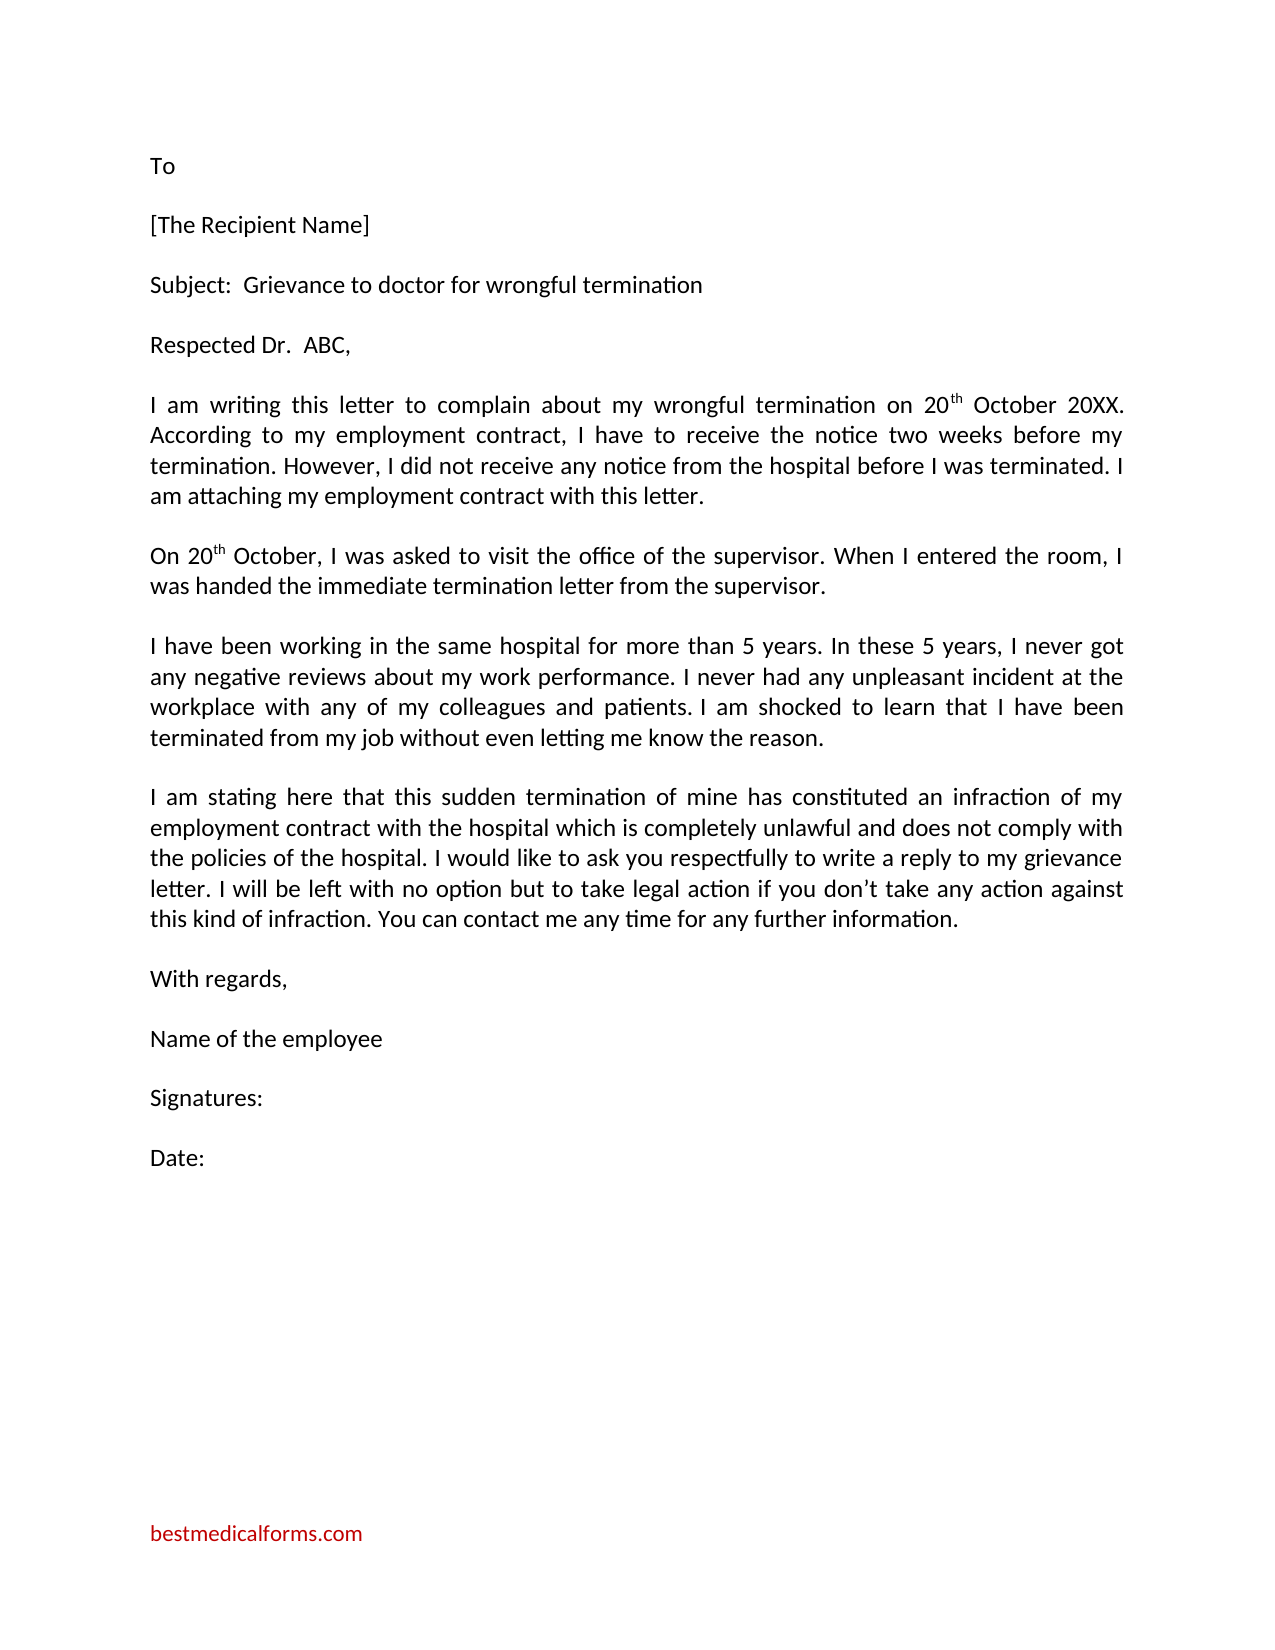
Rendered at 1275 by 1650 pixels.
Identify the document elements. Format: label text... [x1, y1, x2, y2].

text Respected Dr. ABC, [150, 329, 1125, 359]
text With regards, [150, 963, 1125, 994]
text [The Recipient Name] [150, 210, 1125, 240]
text On 20th October, I was asked to visit the office of the supervisor. When I entered the room, I was handed the immediate termination letter from the supervisor. [150, 540, 1125, 601]
text I am writing this letter to complain about my wrongful termination on 20th October 20XX. According to my employment contract, I have to receive the notice two weeks before my termination. However, I did not receive any notice from the hospital before I was terminated. I am attaching my employment contract with this letter. [150, 389, 1125, 511]
text Signatures: [150, 1083, 1125, 1113]
text Subject: Grievance to doctor for wrongful termination [150, 269, 1125, 300]
text Date: [150, 1142, 1125, 1173]
text I have been working in the same hospital for more than 5 years. In these 5 years, I never got any negative reviews about my work performance. I never had any unpleasant incident at the workplace with any of my colleagues and patients. I am shocked to learn that I have been terminated from my job without even letting me know the reason. [150, 630, 1125, 752]
text Name of the employee [150, 1023, 1125, 1053]
text To [150, 150, 1125, 181]
text I am stating here that this sudden termination of mine has constituted an infraction of my employment contract with the hospital which is completely unlawful and does not comply with the policies of the hospital. I would like to ask you respectfully to write a reply to my grievance letter. I will be left with no option but to take legal action if you don’t take any action against this kind of infraction. You can contact me any time for any further information. [150, 781, 1125, 934]
